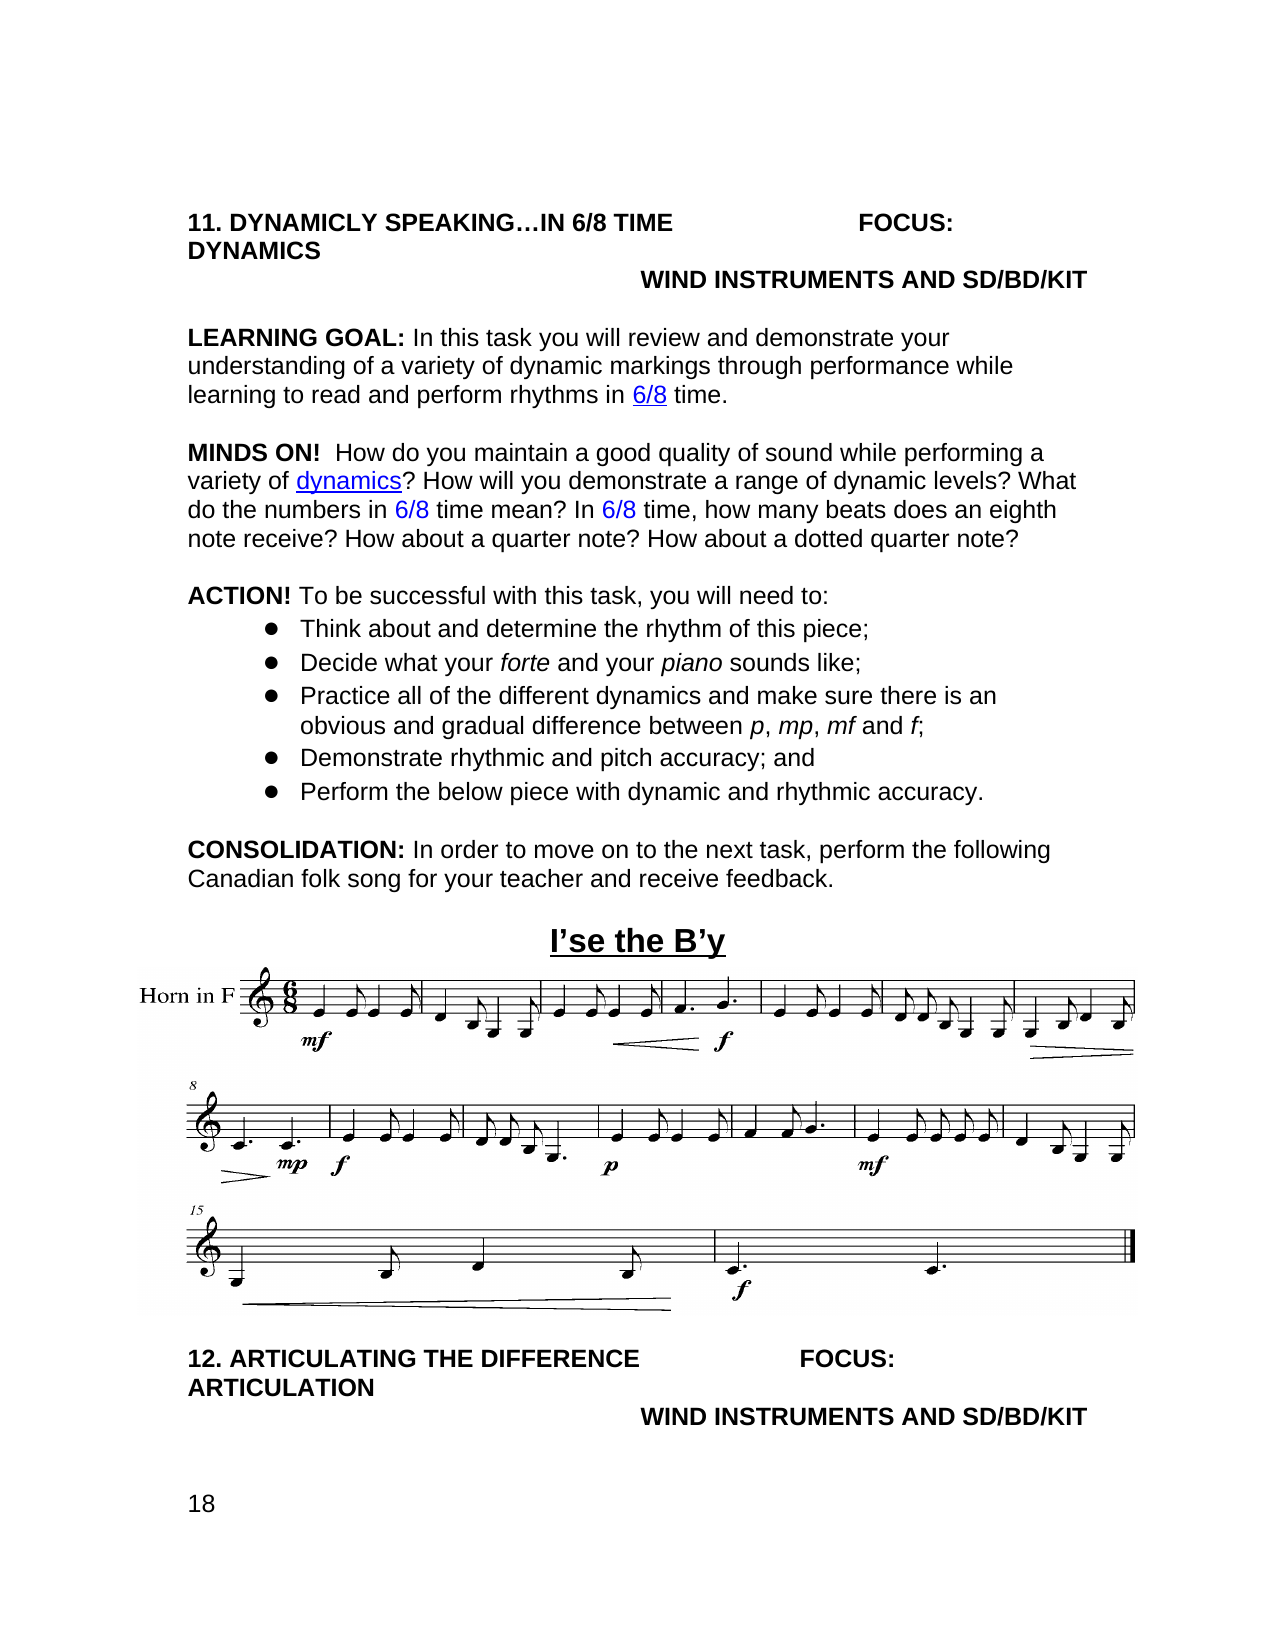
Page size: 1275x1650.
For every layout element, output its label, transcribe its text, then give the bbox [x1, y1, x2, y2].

text WIND INSTRUMENTS AND SD/BD/KIT [187, 1402, 1087, 1431]
text I’se the B’y [187, 921, 1087, 960]
text LEARNING GOAL: In this task you will review and demonstrate your understanding of a variety of dynamic markings through performance while learning to read and perform rhythms in 6/8 time. [187, 322, 1087, 409]
text MINDS ON! How do you maintain a good quality of sound while performing a variety of dynamics? How will you demonstrate a range of dynamic levels? What do the numbers in 6/8 time mean? In 6/8 time, how many beats does an eighth note receive? How about a quarter note? How about a dotted quarter note? [187, 437, 1087, 552]
picture [137, 967, 1138, 1316]
text ACTION! To be successful with this task, you will need to: [187, 581, 1087, 610]
list Decide what your forte and your piano sounds like; [262, 643, 1087, 677]
text CONSOLIDATION: In order to move on to the next task, perform the following Canadian folk song for your teacher and receive feedback. [187, 835, 1087, 893]
text WIND INSTRUMENTS AND SD/BD/KIT [187, 265, 1087, 294]
list Demonstrate rhythmic and pitch accuracy; and [262, 739, 1087, 773]
text 11. DYNAMICLY SPEAKING…IN 6/8 TIME FOCUS: DYNAMICS [187, 207, 1087, 265]
list Think about and determine the rhythm of this piece; [262, 610, 1087, 643]
list Practice all of the different dynamics and make sure there is an obvious and gradual difference between p, mp, mf and f; [262, 677, 1087, 739]
list Perform the below piece with dynamic and rhythmic accuracy. [262, 773, 1087, 806]
text 12. ARTICULATING THE DIFFERENCE FOCUS: ARTICULATION [187, 1344, 1087, 1402]
